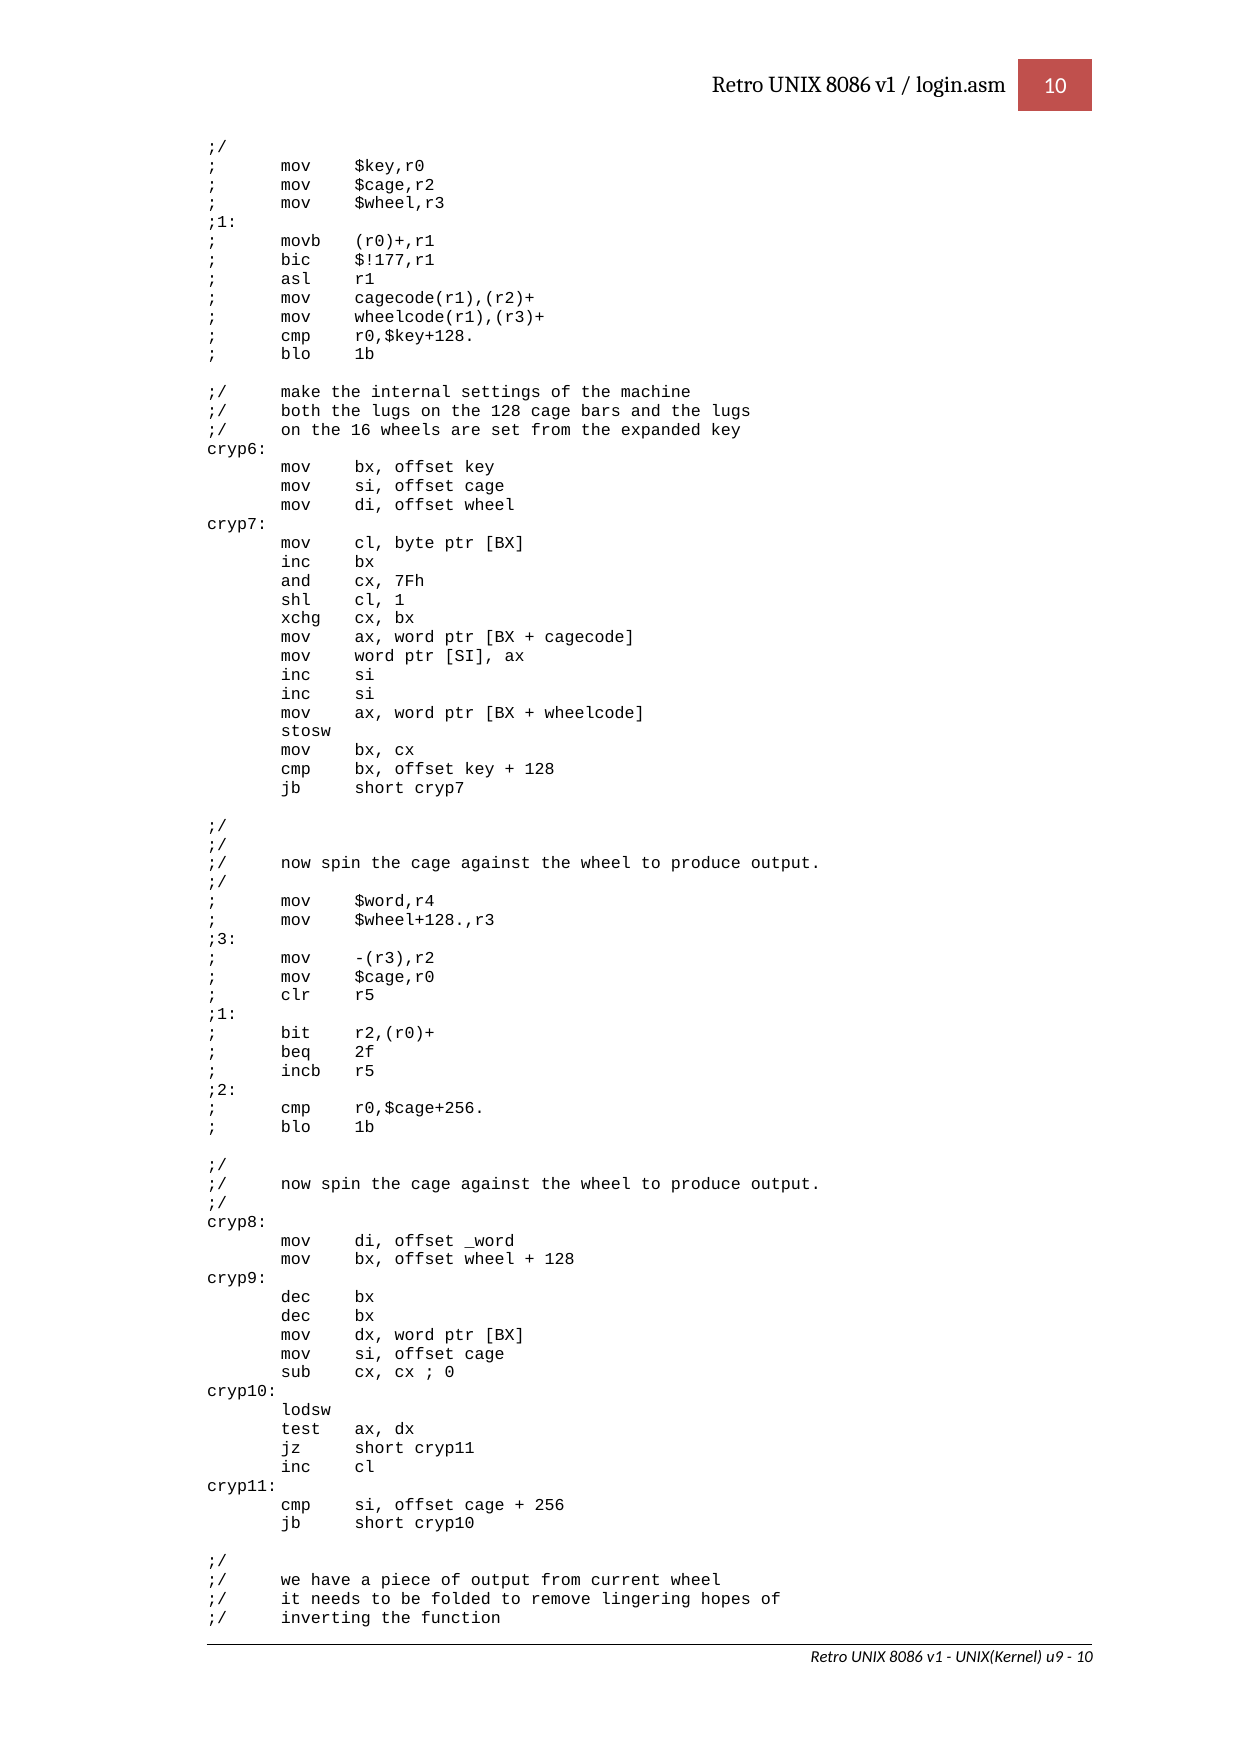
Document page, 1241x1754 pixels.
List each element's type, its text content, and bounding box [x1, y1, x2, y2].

text cryp10: [207, 1383, 1092, 1402]
text inc si [207, 666, 1092, 685]
text ; mov $key,r0 [207, 157, 1092, 176]
text xchg cx, bx [207, 610, 1092, 629]
text inc si [207, 685, 1092, 704]
text ; beq 2f [207, 1043, 1092, 1062]
text mov si, offset cage [207, 1345, 1092, 1364]
text dec bx [207, 1307, 1092, 1326]
text mov bx, offset wheel + 128 [207, 1251, 1092, 1270]
text ;/ now spin the cage against the wheel to produce output. [207, 855, 1092, 874]
text mov ax, word ptr [BX + cagecode] [207, 629, 1092, 648]
text ; cmp r0,$cage+256. [207, 1100, 1092, 1119]
text ; bit r2,(r0)+ [207, 1025, 1092, 1043]
text jz short cryp11 [207, 1439, 1092, 1458]
text ; blo 1b [207, 1119, 1092, 1138]
text lodsw [207, 1402, 1092, 1421]
text ;/ [207, 1157, 1092, 1176]
text ;/ both the lugs on the 128 cage bars and the lugs [207, 402, 1092, 421]
text ;/ [207, 1553, 1092, 1571]
text ;/ inverting the function [207, 1609, 1092, 1628]
text mov si, offset cage [207, 478, 1092, 497]
text mov di, offset wheel [207, 497, 1092, 516]
text ;/ [207, 817, 1092, 836]
text sub cx, cx ; 0 [207, 1364, 1092, 1383]
text shl cl, 1 [207, 591, 1092, 610]
text ; mov -(r3),r2 [207, 949, 1092, 968]
text mov di, offset _word [207, 1232, 1092, 1251]
text cryp6: [207, 440, 1092, 459]
text ;/ [207, 836, 1092, 855]
text ;1: [207, 214, 1092, 233]
text ; mov $wheel+128.,r3 [207, 912, 1092, 930]
text ; bic $!177,r1 [207, 252, 1092, 271]
text cmp si, offset cage + 256 [207, 1496, 1092, 1515]
text ; cmp r0,$key+128. [207, 327, 1092, 346]
text jb short cryp10 [207, 1515, 1092, 1534]
text ;/ make the internal settings of the machine [207, 384, 1092, 402]
text ;/ [207, 138, 1092, 157]
text ;3: [207, 930, 1092, 949]
text cryp7: [207, 516, 1092, 534]
text ; mov wheelcode(r1),(r3)+ [207, 308, 1092, 327]
text mov bx, offset key [207, 459, 1092, 478]
text cryp11: [207, 1477, 1092, 1496]
text ; clr r5 [207, 987, 1092, 1006]
text ; mov $cage,r0 [207, 968, 1092, 987]
text cryp8: [207, 1213, 1092, 1232]
text mov cl, byte ptr [BX] [207, 534, 1092, 553]
text ;2: [207, 1081, 1092, 1100]
text ;/ it needs to be folded to remove lingering hopes of [207, 1590, 1092, 1609]
text dec bx [207, 1289, 1092, 1307]
text test ax, dx [207, 1421, 1092, 1439]
text ; mov $cage,r2 [207, 176, 1092, 195]
text cmp bx, offset key + 128 [207, 761, 1092, 779]
text ; movb (r0)+,r1 [207, 233, 1092, 252]
text ;/ on the 16 wheels are set from the expanded key [207, 421, 1092, 440]
text ; mov $wheel,r3 [207, 195, 1092, 214]
text ; mov $word,r4 [207, 893, 1092, 912]
text ;/ [207, 1194, 1092, 1213]
text inc cl [207, 1458, 1092, 1477]
text ;/ [207, 874, 1092, 893]
text mov ax, word ptr [BX + wheelcode] [207, 704, 1092, 723]
text ; mov cagecode(r1),(r2)+ [207, 289, 1092, 308]
text ;1: [207, 1006, 1092, 1025]
text ; blo 1b [207, 346, 1092, 365]
text inc bx [207, 553, 1092, 572]
text cryp9: [207, 1270, 1092, 1289]
text mov bx, cx [207, 742, 1092, 761]
text ; asl r1 [207, 271, 1092, 289]
text mov dx, word ptr [BX] [207, 1326, 1092, 1345]
text stosw [207, 723, 1092, 742]
text ;/ now spin the cage against the wheel to produce output. [207, 1176, 1092, 1194]
text mov word ptr [SI], ax [207, 648, 1092, 666]
text ;/ we have a piece of output from current wheel [207, 1571, 1092, 1590]
text and cx, 7Fh [207, 572, 1092, 591]
text ; incb r5 [207, 1062, 1092, 1081]
text jb short cryp7 [207, 779, 1092, 798]
